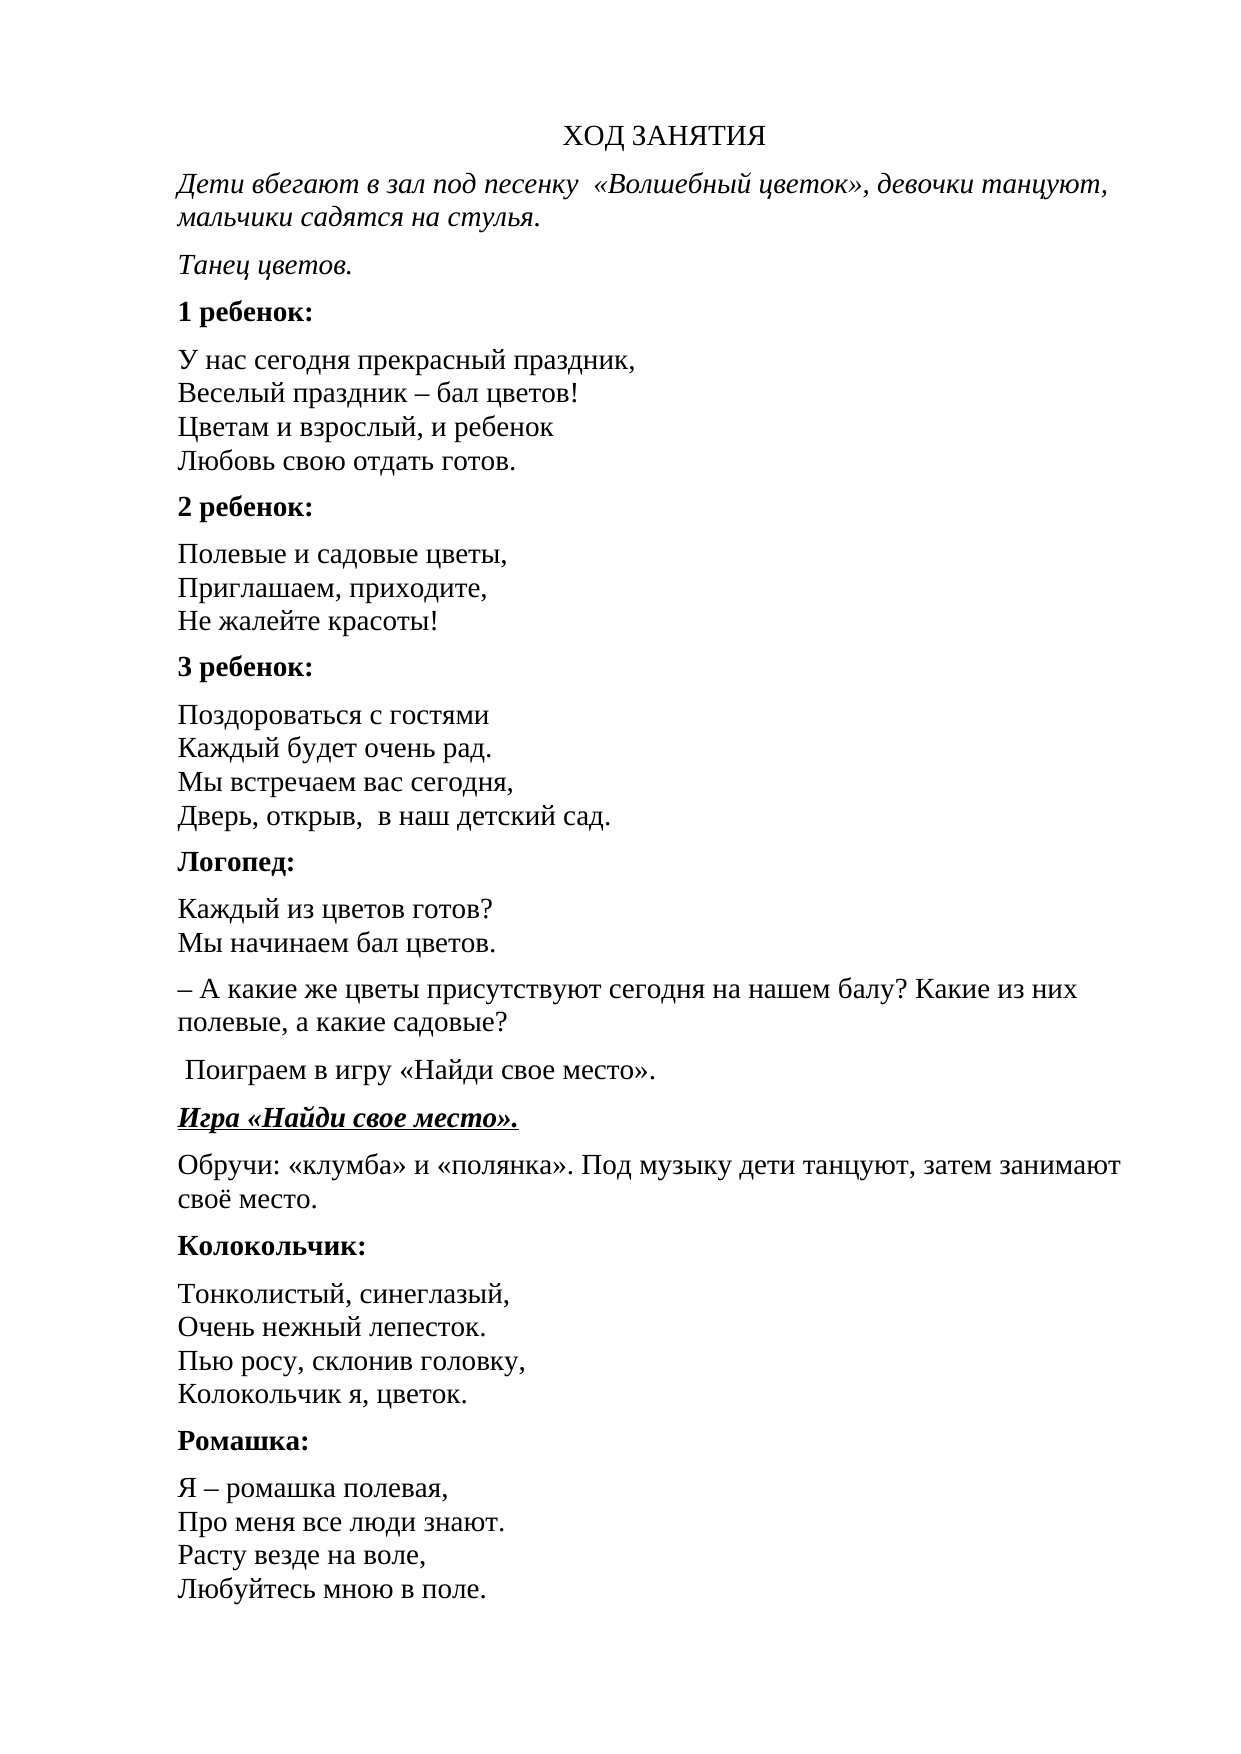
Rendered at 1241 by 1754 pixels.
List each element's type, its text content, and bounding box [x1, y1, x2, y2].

text Полевые и садовые цветы, Приглашаем, приходите, Не жалейте красоты! [177, 536, 1152, 637]
text 1 ребенок: [177, 294, 1152, 328]
text 3 ребенок: [177, 649, 1152, 683]
text 2 ребенок: [177, 489, 1152, 522]
text – А какие же цветы присутствуют сегодня на нашем балу? Какие из них полевые, а какие садовые? [177, 971, 1152, 1038]
text Обручи: «клумба» и «полянка». Под музыку дети танцуют, затем занимают своё место. [177, 1147, 1152, 1214]
text У нас сегодня прекрасный праздник, Веселый праздник – бал цветов! Цветам и взрослый, и ребенок Любовь свою отдать готов. [177, 342, 1152, 476]
text Тонколистый, синеглазый, Очень нежный лепесток. Пью росу, склонив головку, Колокольчик я, цветок. [177, 1276, 1152, 1410]
text Колокольчик: [177, 1228, 1152, 1262]
text Дети вбегают в зал под песенку «Волшебный цветок», девочки танцуют, мальчики садятся на стулья. [177, 166, 1152, 233]
text Поиграем в игру «Найди свое место». [177, 1052, 1152, 1086]
text Поздороваться с гостями Каждый будет очень рад. Мы встречаем вас сегодня, Дверь, открыв, в наш детский сад. [177, 697, 1152, 831]
text Ромашка: [177, 1423, 1152, 1456]
text Каждый из цветов готов? Мы начинаем бал цветов. [177, 891, 1152, 958]
text Игра «Найди свое место». [177, 1100, 1152, 1133]
text Танец цветов. [177, 247, 1152, 280]
text Я – ромашка полевая, Про меня все люди знают. Расту везде на воле, Любуйтесь мною в поле. [177, 1470, 1152, 1604]
text ХОД ЗАНЯТИЯ [177, 118, 1152, 152]
text Логопед: [177, 844, 1152, 877]
